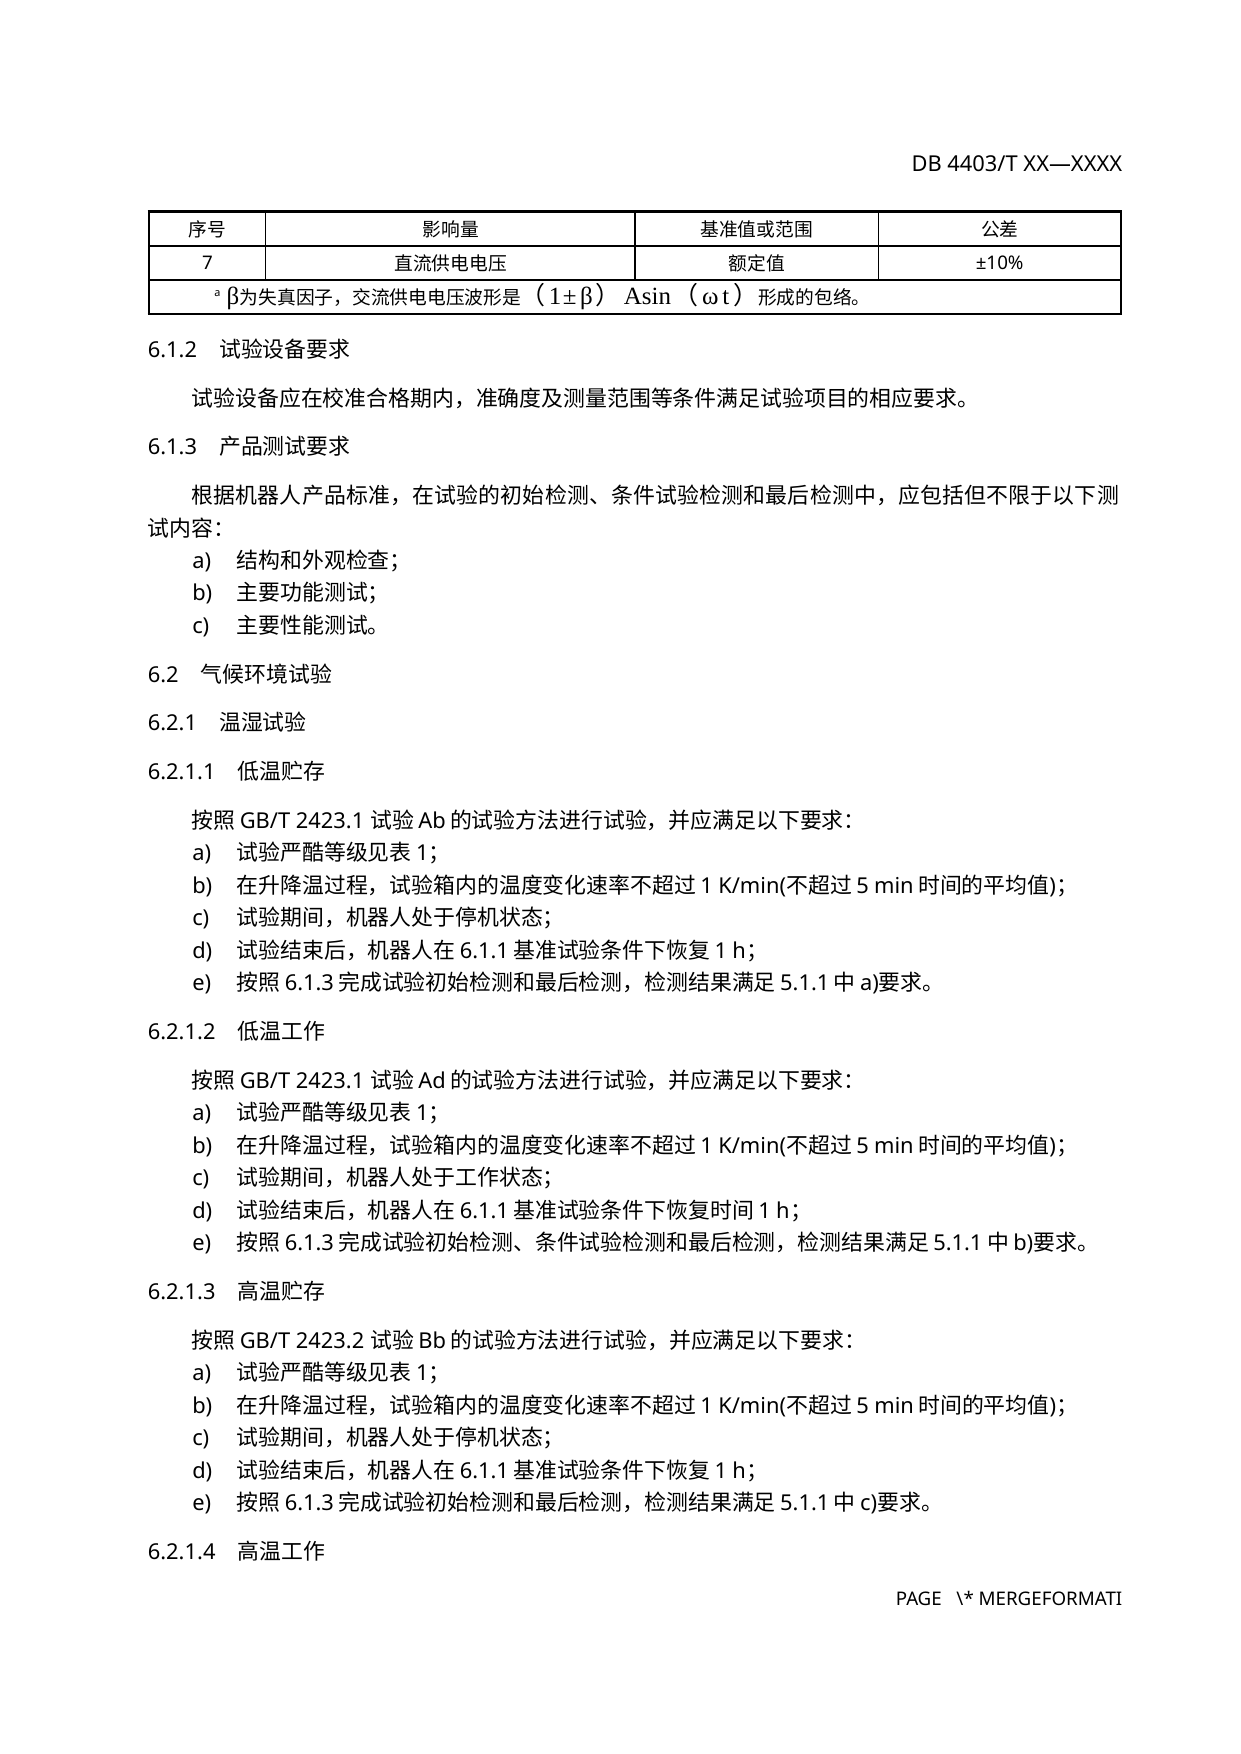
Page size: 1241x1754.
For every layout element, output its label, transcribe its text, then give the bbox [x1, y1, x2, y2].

table_cell 为失真因子，交流供电电压波形是形成的包络。 [150, 281, 1120, 313]
text 气候环境试验 [148, 656, 1122, 689]
text 根据机器人产品标准，在试验的初始检测、条件试验检测和最后检测中，应包括但不限于以下测试内容： [148, 478, 1122, 543]
text 在升降温过程，试验箱内的温度变化速率不超过1 K/min(不超过5 min时间的平均值)； [192, 868, 1122, 900]
text 高温贮存 [148, 1274, 1122, 1306]
table_cell 7 [150, 247, 265, 278]
text 试验期间，机器人处于工作状态； [192, 1160, 1122, 1193]
table_header 公差 [879, 213, 1120, 245]
text 高温工作 [148, 1534, 1122, 1566]
text 按照GB/T 2423.2 试验Bb的试验方法进行试验，并应满足以下要求： [148, 1323, 1122, 1355]
text 按照GB/T 2423.1 试验Ad的试验方法进行试验，并应满足以下要求： [148, 1063, 1122, 1095]
text 低温贮存 [148, 754, 1122, 786]
table_header 基准值或范围 [636, 213, 878, 245]
text 按照6.1.3完成试验初始检测和最后检测，检测结果满足5.1.1中c)要求。 [192, 1485, 1122, 1518]
text 试验结束后，机器人在6.1.1基准试验条件下恢复1 h； [192, 1453, 1122, 1485]
text 在升降温过程，试验箱内的温度变化速率不超过1 K/min(不超过5 min时间的平均值)； [192, 1388, 1122, 1420]
text 在升降温过程，试验箱内的温度变化速率不超过1 K/min(不超过5 min时间的平均值)； [192, 1128, 1122, 1160]
text 试验设备应在校准合格期内，准确度及测量范围等条件满足试验项目的相应要求。 [148, 380, 1122, 413]
text 试验结束后，机器人在6.1.1基准试验条件下恢复1 h； [192, 933, 1122, 965]
list 主要功能测试； [192, 575, 1122, 608]
text 产品测试要求 [148, 429, 1122, 461]
table_header 影响量 [266, 213, 634, 245]
table_cell 直流供电电压 [266, 247, 634, 278]
text 温湿试验 [148, 705, 1122, 738]
text 试验设备要求 [148, 331, 1122, 364]
text 按照GB/T 2423.1 试验Ab的试验方法进行试验，并应满足以下要求： [148, 803, 1122, 835]
text 试验期间，机器人处于停机状态； [192, 900, 1122, 933]
text 按照6.1.3完成试验初始检测和最后检测，检测结果满足5.1.1中a)要求。 [192, 965, 1122, 998]
text 低温工作 [148, 1014, 1122, 1046]
list 试验严酷等级见表1； [192, 1355, 1122, 1388]
list 结构和外观检查； [192, 543, 1122, 575]
table_cell ±10% [879, 247, 1120, 278]
text 按照6.1.3完成试验初始检测、条件试验检测和最后检测，检测结果满足5.1.1中b)要求。 [192, 1225, 1122, 1258]
table_header 序号 [150, 213, 265, 245]
list 主要性能测试。 [192, 608, 1122, 640]
table_cell 额定值 [636, 247, 878, 278]
list 试验严酷等级见表1； [192, 835, 1122, 868]
text 试验结束后，机器人在6.1.1基准试验条件下恢复时间1 h； [192, 1193, 1122, 1225]
list 试验严酷等级见表1； [192, 1095, 1122, 1128]
text 试验期间，机器人处于停机状态； [192, 1420, 1122, 1453]
